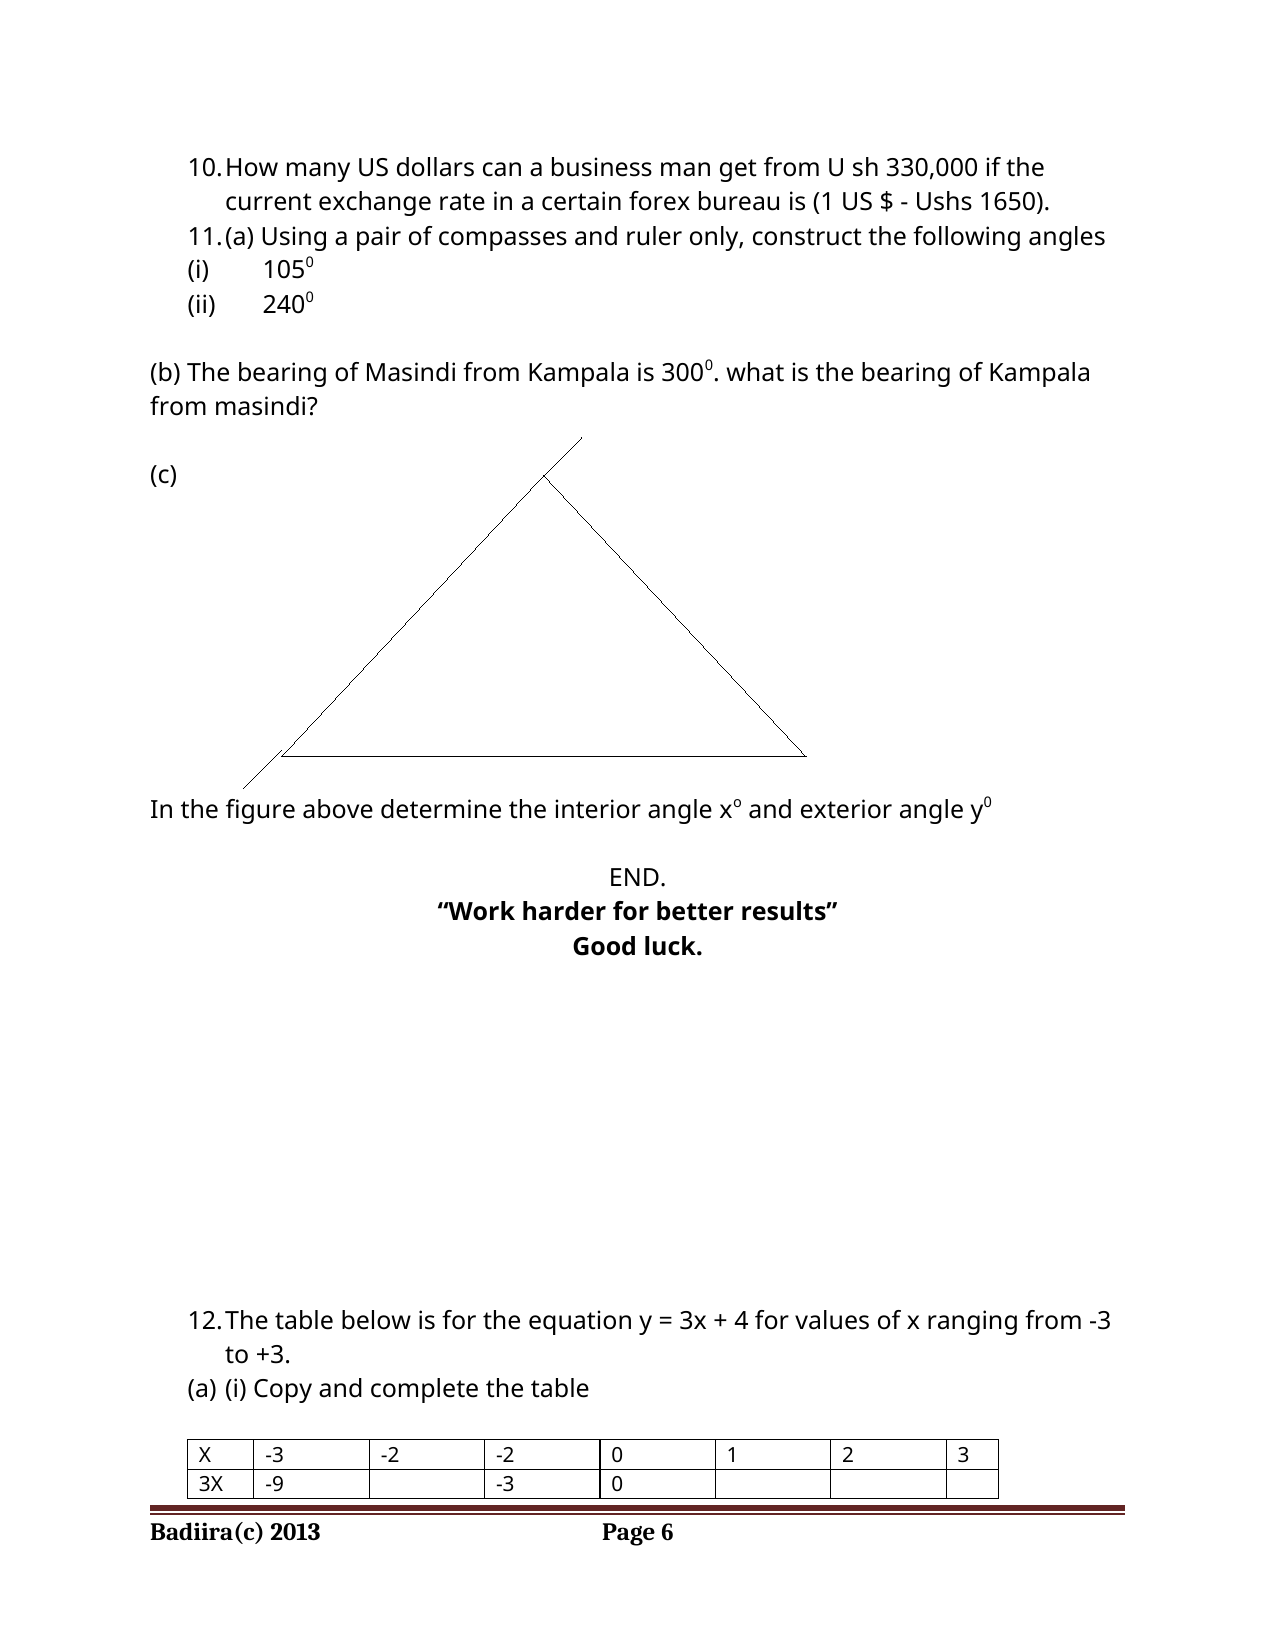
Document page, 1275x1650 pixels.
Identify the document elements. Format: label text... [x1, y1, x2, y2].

table_cell [947, 1470, 998, 1498]
text “Work harder for better results” [150, 894, 1125, 928]
list The table below is for the equation y = 3x + 4 for values of x ranging from -3 to +3. [187, 1303, 1125, 1371]
table_cell -3 [485, 1470, 599, 1498]
table_header 3 [947, 1440, 998, 1468]
text In the figure above determine the interior angle xo and exterior angle y0 [150, 792, 1125, 826]
list 2400 [187, 286, 1125, 320]
table_header -2 [485, 1440, 599, 1468]
table_header -2 [370, 1440, 484, 1468]
table_header 0 [601, 1440, 715, 1468]
table_header 1 [716, 1440, 830, 1468]
table_header -3 [254, 1440, 369, 1468]
list 1050 [187, 252, 1125, 286]
text (c) [150, 457, 1125, 491]
table_cell 0 [601, 1470, 715, 1498]
text Good luck. [150, 928, 1125, 962]
table_header 2 [831, 1440, 946, 1468]
table_cell [831, 1470, 946, 1498]
list (i) Copy and complete the table [187, 1371, 1125, 1405]
text (b) The bearing of Masindi from Kampala is 3000. what is the bearing of Kampala from masindi? [150, 354, 1125, 422]
table_header X [188, 1440, 253, 1468]
table_cell 3X [188, 1470, 253, 1498]
text END. [150, 860, 1125, 894]
list How many US dollars can a business man get from U sh 330,000 if the current exchange rate in a certain forex bureau is (1 US $ - Ushs 1650). [187, 150, 1125, 218]
table_cell [370, 1470, 484, 1498]
list (a) Using a pair of compasses and ruler only, construct the following angles [187, 218, 1125, 252]
table_cell [716, 1470, 830, 1498]
table_cell -9 [254, 1470, 369, 1498]
